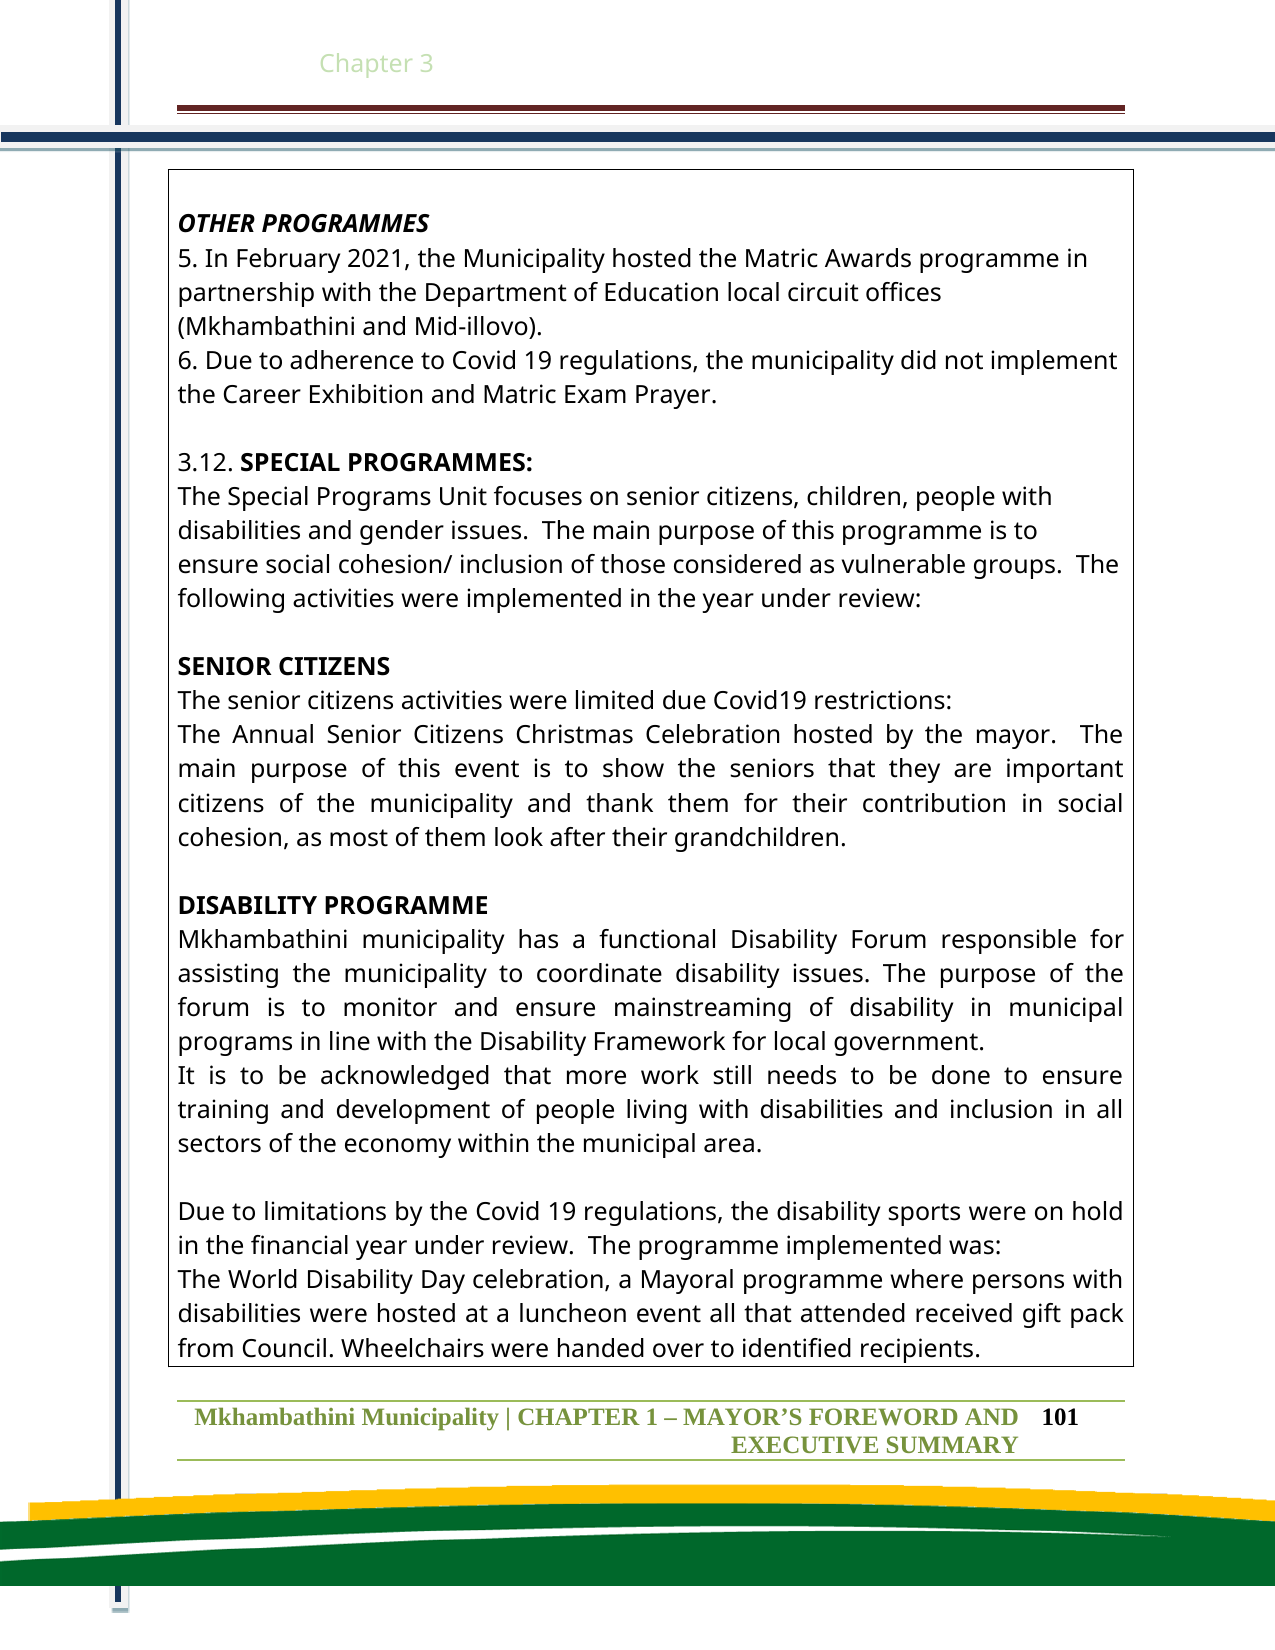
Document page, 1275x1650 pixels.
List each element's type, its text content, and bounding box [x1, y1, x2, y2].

text 6. Due to adherence to Covid 19 regulations, the municipality did not implement the Career Exhibition and Matric Exam Prayer. [177, 342, 1125, 411]
text SENIOR CITIZENS [177, 649, 1125, 683]
text It is to be acknowledged that more work still needs to be done to ensure training and development of people living with disabilities and inclusion in all sectors of the economy within the municipal area. [177, 1058, 1125, 1160]
text The Annual Senior Citizens Christmas Celebration hosted by the mayor. The main purpose of this event is to show the seniors that they are important citizens of the municipality and thank them for their contribution in social cohesion, as most of them look after their grandchildren. [177, 717, 1125, 853]
text The World Disability Day celebration, a Mayoral programme where persons with disabilities were hosted at a luncheon event all that attended received gift pack from Council. Wheelchairs were handed over to identified recipients. [169, 1259, 1133, 1366]
text OTHER PROGRAMMES [177, 206, 1125, 240]
text DISABILITY PROGRAMME [177, 887, 1125, 921]
text Mkhambathini municipality has a functional Disability Forum responsible for assisting the municipality to coordinate disability issues. The purpose of the forum is to monitor and ensure mainstreaming of disability in municipal programs in line with the Disability Framework for local government. [177, 921, 1125, 1058]
text 3.12. SPECIAL PROGRAMMES: [177, 444, 1125, 479]
text 5. In February 2021, the Municipality hosted the Matric Awards programme in partnership with the Department of Education local circuit offices (Mkhambathini and Mid-illovo). [177, 240, 1125, 342]
text Due to limitations by the Covid 19 regulations, the disability sports were on hold in the financial year under review. The programme implemented was: [177, 1194, 1125, 1259]
text The senior citizens activities were limited due Covid19 restrictions: [177, 683, 1125, 717]
picture [0, 1484, 1275, 1586]
text The Special Programs Unit focuses on senior citizens, children, people with disabilities and gender issues. The main purpose of this programme is to ensure social cohesion/ inclusion of those considered as vulnerable groups. The following activities were implemented in the year under review: [177, 479, 1125, 615]
